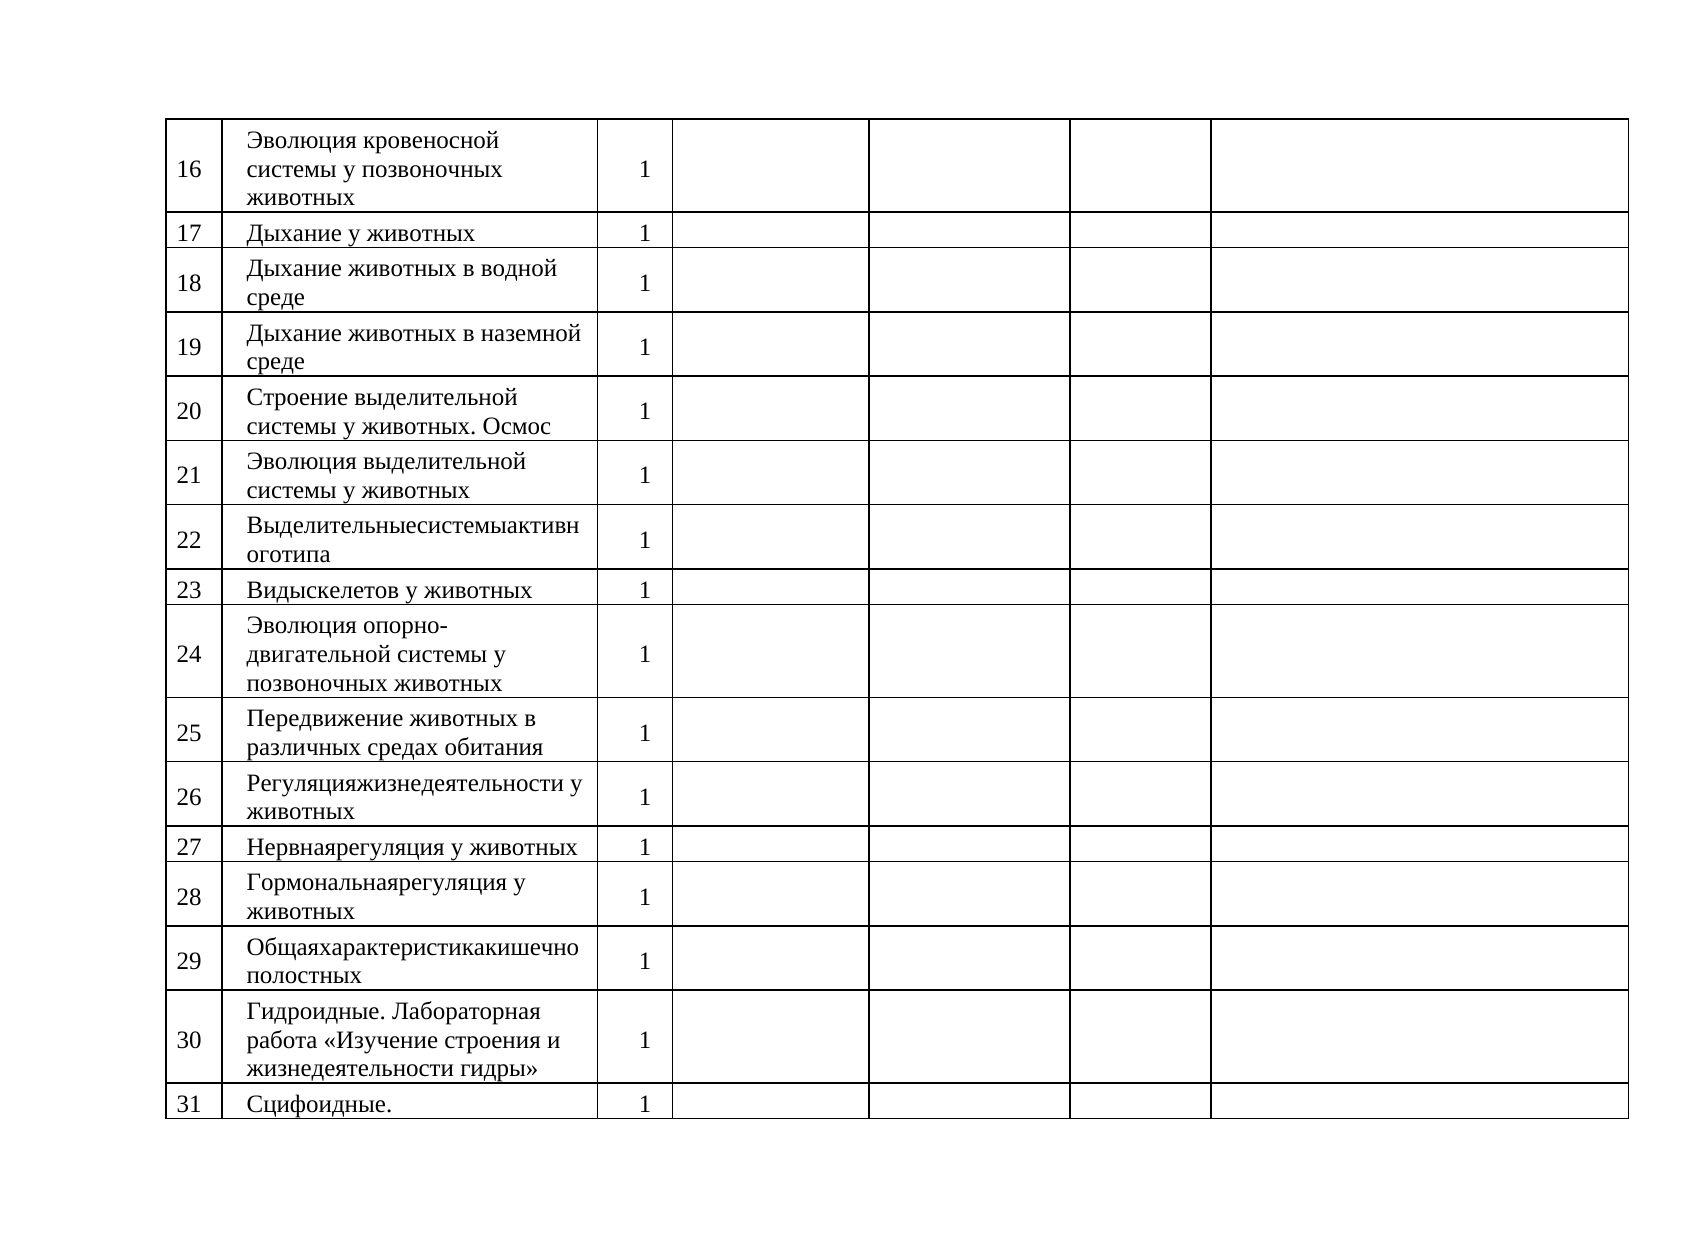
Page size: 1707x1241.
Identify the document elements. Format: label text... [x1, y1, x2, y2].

table_cell [1071, 120, 1210, 211]
table_cell [673, 120, 868, 211]
table_cell 27 [167, 827, 221, 861]
table_cell [1071, 505, 1210, 568]
table_cell [870, 698, 1069, 761]
table_cell Гидроидные. Лабораторная работа «Изучение строения и жизнедеятельности гидры» [223, 991, 597, 1082]
table_cell Нервнаярегуляция у животных [223, 827, 597, 861]
table_cell 22 [167, 505, 221, 568]
table_cell [673, 441, 868, 504]
table_cell Строение выделительной системы у животных. Осмос [223, 377, 597, 439]
table_cell Передвижение животных в различных средах обитания [223, 698, 597, 761]
table_cell 31 [167, 1084, 221, 1118]
table_cell 1 [598, 991, 672, 1082]
table_cell [870, 505, 1069, 568]
table_cell Дыхание у животных [223, 213, 597, 247]
table_cell 30 [167, 991, 221, 1082]
table_cell 1 [598, 862, 672, 925]
table_cell [870, 213, 1069, 247]
table_cell 19 [167, 313, 221, 375]
table_cell [673, 377, 868, 439]
table_cell 1 [598, 570, 672, 603]
table_cell 23 [167, 570, 221, 603]
table_cell Выделительныесистемыактивноготипа [223, 505, 597, 568]
table_cell [870, 762, 1069, 825]
table_cell [870, 570, 1069, 603]
table_cell [673, 827, 868, 861]
table_cell [673, 248, 868, 311]
table_cell [1212, 991, 1628, 1082]
table_cell [870, 927, 1069, 989]
table_cell [673, 862, 868, 925]
table_cell [673, 762, 868, 825]
table_cell [1071, 762, 1210, 825]
table_cell [1071, 248, 1210, 311]
table_cell 17 [167, 213, 221, 247]
table_cell Эволюция опорно-двигательной системы у позвоночных животных [223, 605, 597, 697]
table_cell Эволюция кровеносной системы у позвоночных животных [223, 120, 597, 211]
table_cell [1071, 927, 1210, 989]
table_cell [870, 827, 1069, 861]
table_cell 1 [598, 377, 672, 439]
table_cell [1071, 862, 1210, 925]
table_cell [673, 213, 868, 247]
table_cell 1 [598, 762, 672, 825]
table_cell [1212, 441, 1628, 504]
table_cell [870, 313, 1069, 375]
table_cell [1212, 313, 1628, 375]
table_cell [870, 248, 1069, 311]
table_cell Дыхание животных в водной среде [223, 248, 597, 311]
table_cell 25 [167, 698, 221, 761]
table_cell [1212, 927, 1628, 989]
table_cell Гормональнаярегуляция у животных [223, 862, 597, 925]
table_cell [1071, 605, 1210, 697]
table_cell 18 [167, 248, 221, 311]
table_cell [1212, 862, 1628, 925]
table_cell 1 [598, 698, 672, 761]
table_cell [1212, 120, 1628, 211]
table_cell [870, 1084, 1069, 1118]
table_cell [1071, 698, 1210, 761]
table_cell [1071, 1084, 1210, 1118]
table_cell 1 [598, 120, 672, 211]
table_cell 20 [167, 377, 221, 439]
table_cell 29 [167, 927, 221, 989]
table_cell [1212, 605, 1628, 697]
table_cell 1 [598, 605, 672, 697]
table_cell [1071, 441, 1210, 504]
table_cell 1 [598, 213, 672, 247]
table_cell [1212, 1084, 1628, 1118]
table_cell 1 [598, 248, 672, 311]
table_cell [673, 698, 868, 761]
table_cell [1071, 313, 1210, 375]
table_cell [1071, 570, 1210, 603]
table_cell Общаяхарактеристикакишечнополостных [223, 927, 597, 989]
table_cell Дыхание животных в наземной среде [223, 313, 597, 375]
table_cell [673, 1084, 868, 1118]
table_cell 1 [598, 927, 672, 989]
table_cell [870, 377, 1069, 439]
table_cell Регуляцияжизнедеятельности у животных [223, 762, 597, 825]
table_cell [1212, 762, 1628, 825]
table_cell [1212, 377, 1628, 439]
table_cell [673, 313, 868, 375]
table_cell 1 [598, 827, 672, 861]
table_cell [1071, 991, 1210, 1082]
table_cell 1 [598, 1084, 672, 1118]
table_cell [870, 862, 1069, 925]
table_cell [1071, 827, 1210, 861]
table_cell [1212, 505, 1628, 568]
table_cell 1 [598, 313, 672, 375]
table_cell [870, 991, 1069, 1082]
table_cell 24 [167, 605, 221, 697]
table_cell [1212, 213, 1628, 247]
table_cell [1212, 248, 1628, 311]
table_cell [870, 120, 1069, 211]
table_cell [673, 991, 868, 1082]
table_cell [673, 570, 868, 603]
table_cell [1071, 377, 1210, 439]
table_cell 16 [167, 120, 221, 211]
table_cell 1 [598, 505, 672, 568]
table_cell 1 [598, 441, 672, 504]
table_cell [870, 605, 1069, 697]
table_cell 21 [167, 441, 221, 504]
table_cell [673, 927, 868, 989]
table_cell 26 [167, 762, 221, 825]
table_cell [673, 505, 868, 568]
table_cell Эволюция выделительной системы у животных [223, 441, 597, 504]
table_cell 28 [167, 862, 221, 925]
table_cell [1212, 698, 1628, 761]
table_cell [1212, 827, 1628, 861]
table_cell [223, 1084, 597, 1118]
table_cell [1212, 570, 1628, 603]
table_cell [1071, 213, 1210, 247]
table_cell [870, 441, 1069, 504]
table_cell Видыскелетов у животных [223, 570, 597, 603]
table_cell [673, 605, 868, 697]
